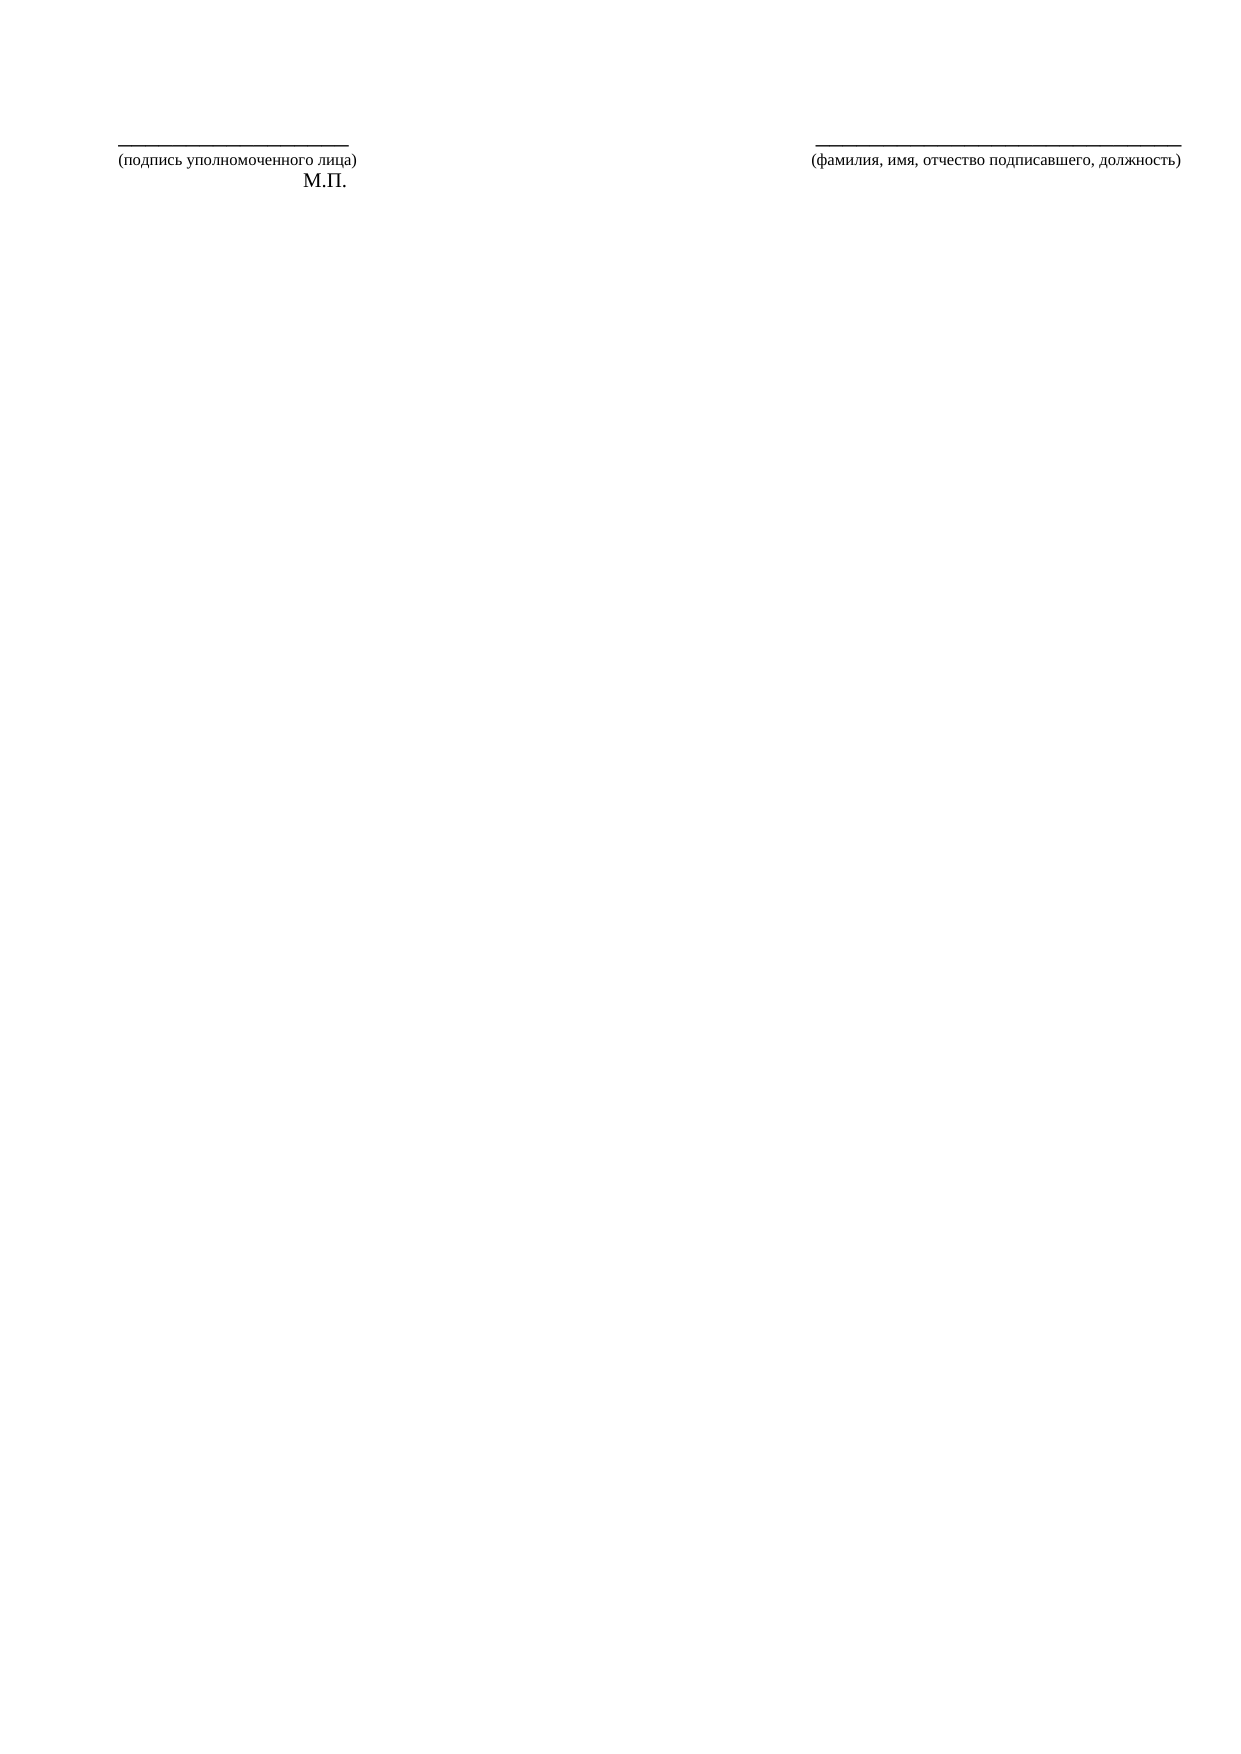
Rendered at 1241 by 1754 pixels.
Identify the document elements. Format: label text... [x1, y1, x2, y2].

text _________________ ___________________________ [118, 118, 1181, 149]
text М.П. [118, 168, 1181, 192]
text (подпись уполномоченного лица) (фамилия, имя, отчество подписавшего, должность) [118, 149, 1181, 168]
